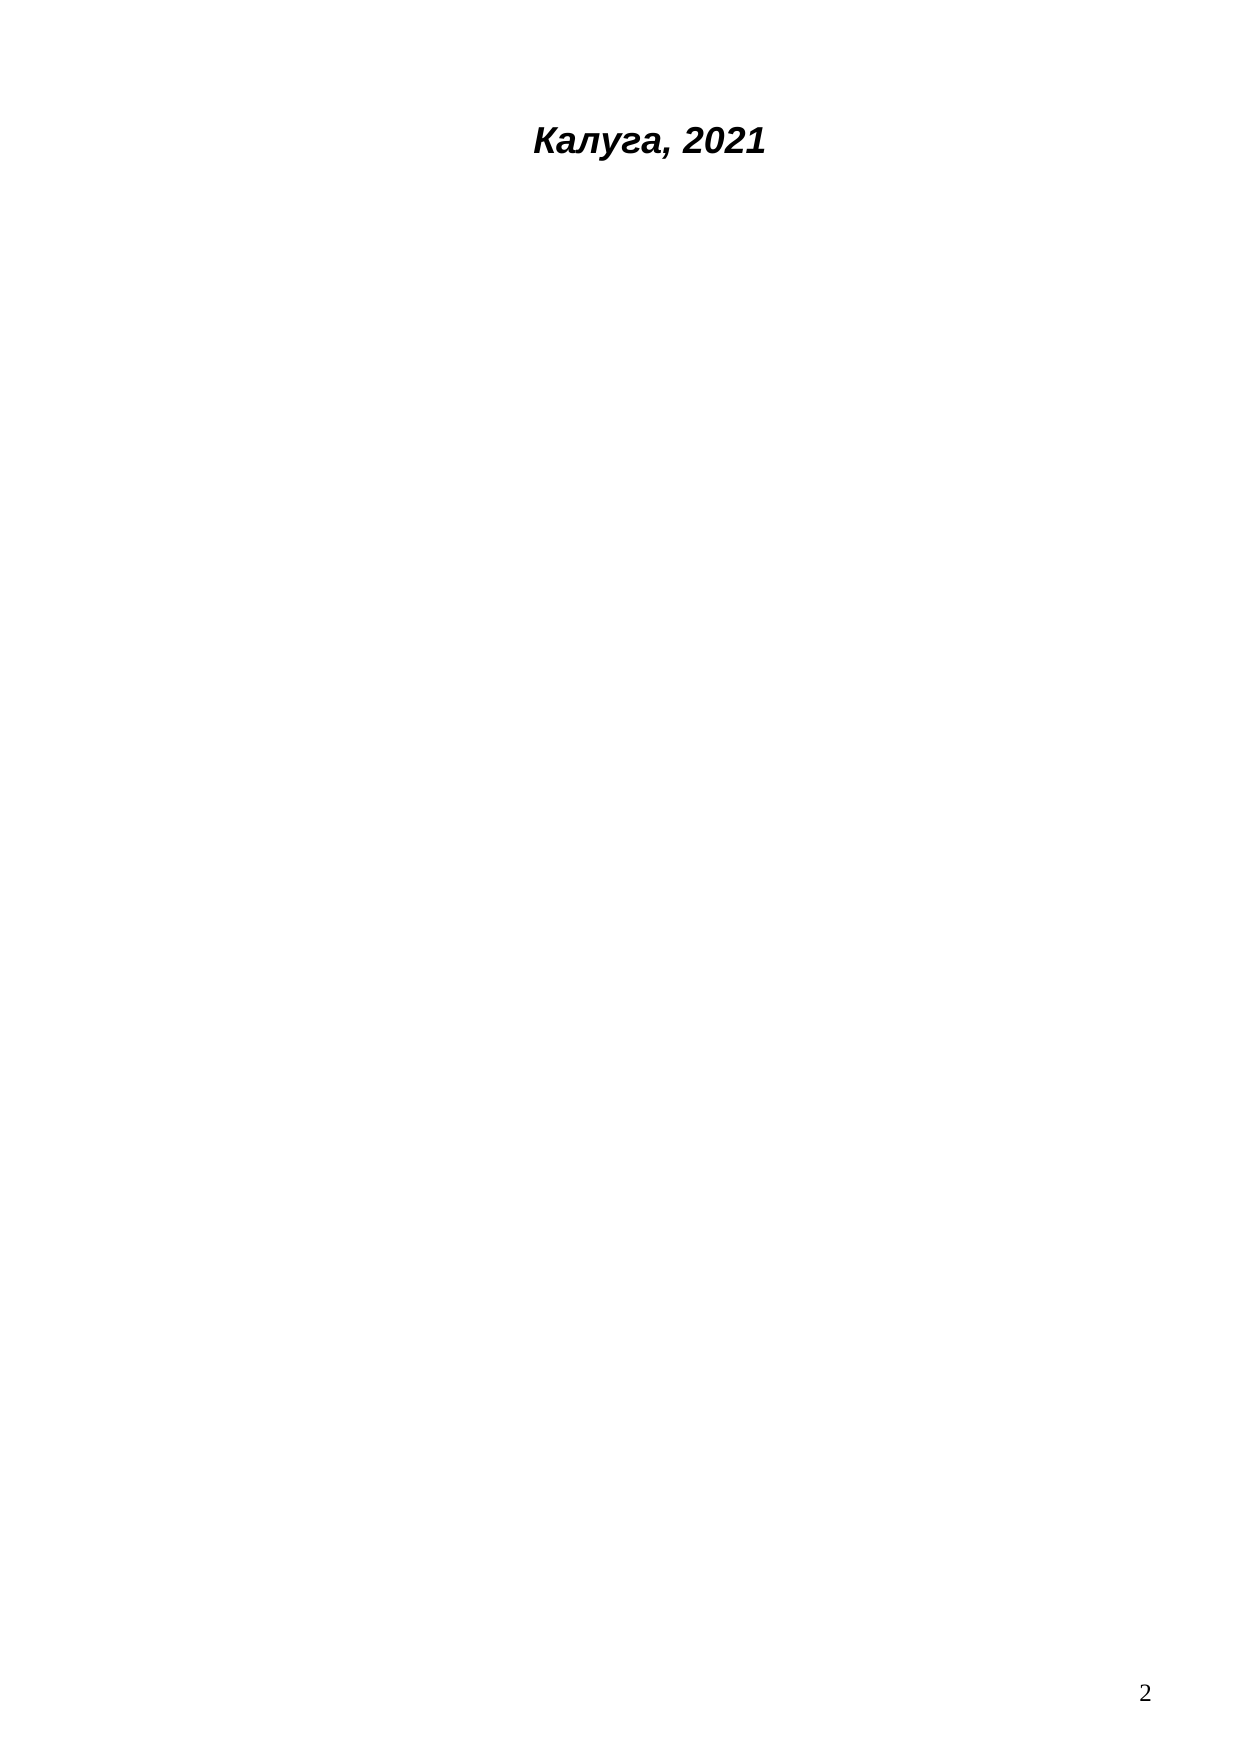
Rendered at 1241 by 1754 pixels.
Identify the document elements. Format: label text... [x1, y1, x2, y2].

text Калуга, 2021 [148, 118, 1152, 161]
